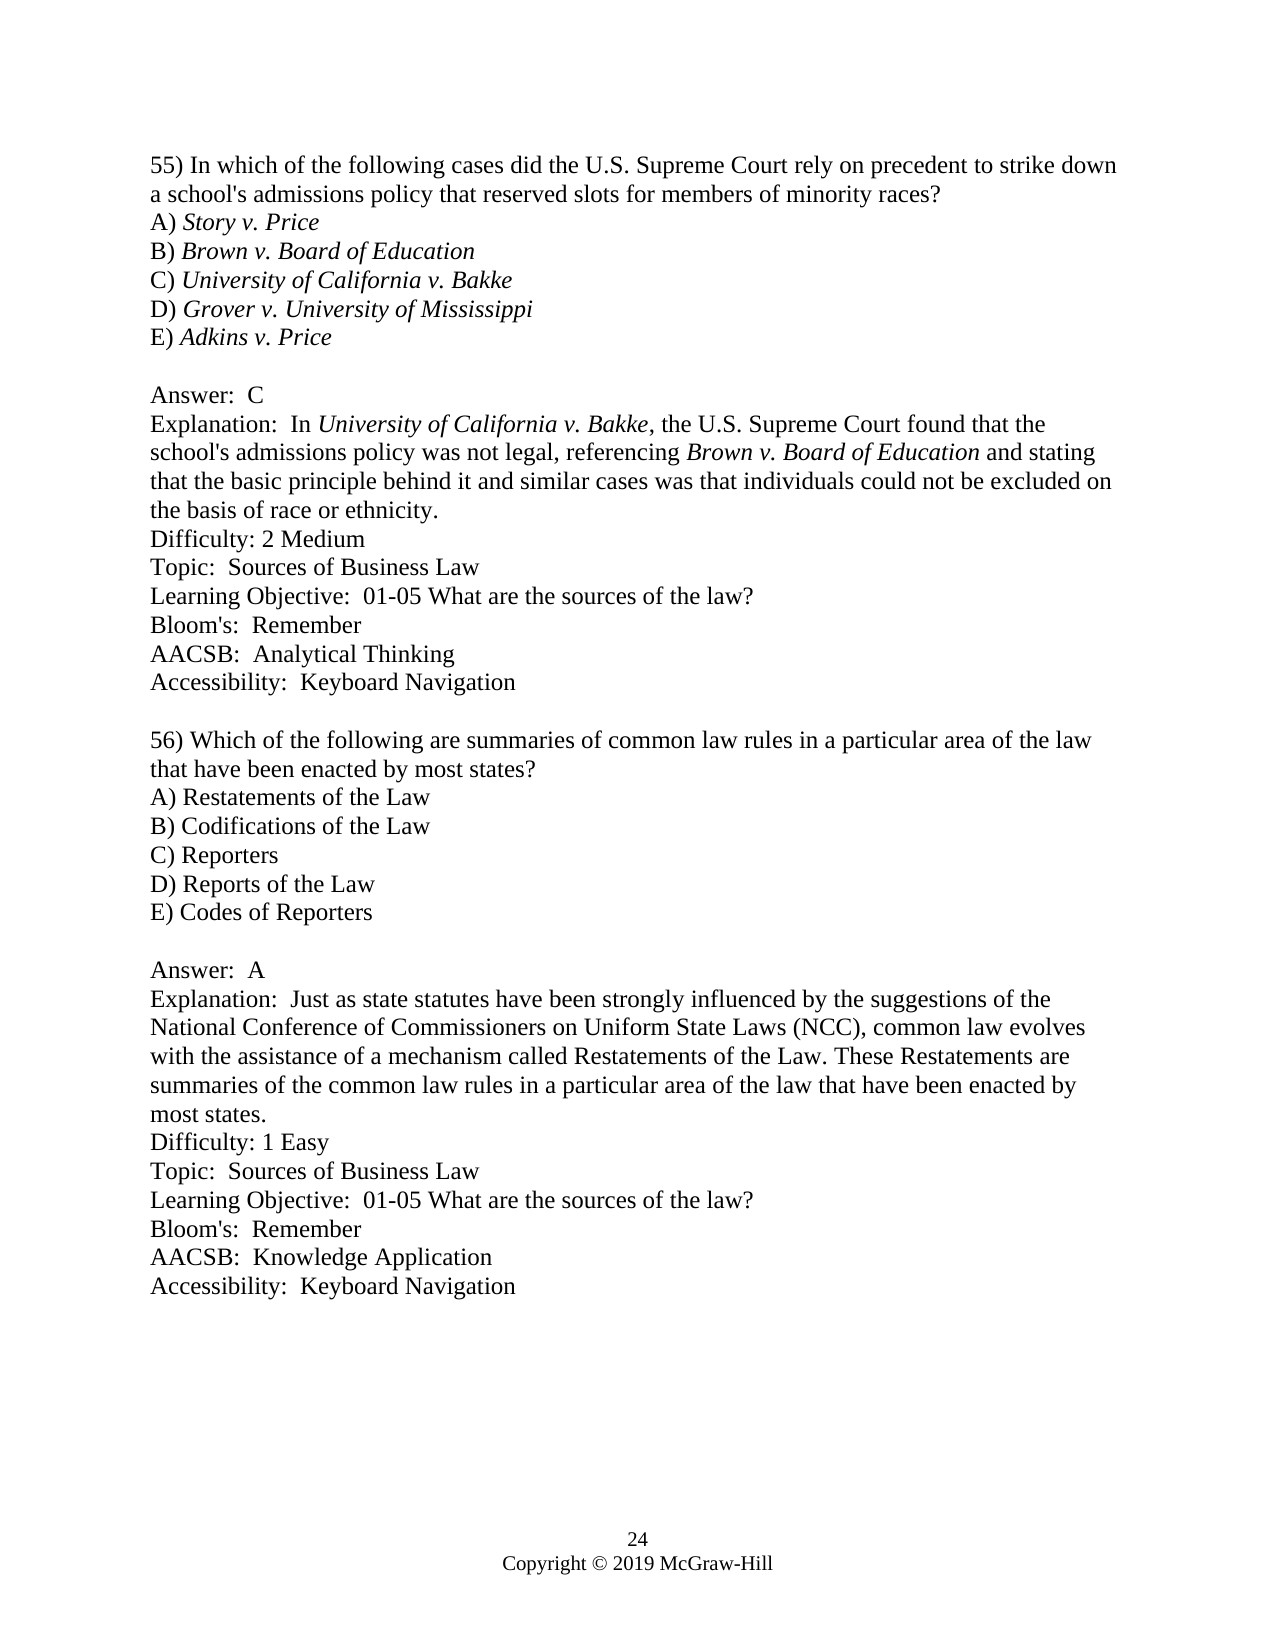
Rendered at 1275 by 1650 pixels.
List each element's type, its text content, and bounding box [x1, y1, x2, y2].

text Difficulty: 1 Easy [150, 1127, 1125, 1156]
text D) Reports of the Law [150, 869, 1125, 897]
text Accessibility: Keyboard Navigation [150, 1271, 1125, 1300]
text 56) Which of the following are summaries of common law rules in a particular area of the law that have been enacted by most states? [150, 725, 1125, 782]
text Difficulty: 2 Medium [150, 524, 1125, 552]
text C) University of California v. Bakke [150, 265, 1125, 294]
text Learning Objective: 01-05 What are the sources of the law? [150, 1185, 1125, 1214]
text Answer: A [150, 955, 1125, 984]
text D) Grover v. University of Mississippi [150, 294, 1125, 322]
text E) Codes of Reporters [150, 897, 1125, 926]
text Explanation: Just as state statutes have been strongly influenced by the suggestions of the National Conference of Commissioners on Uniform State Laws (NCC), common law evolves with the assistance of a mechanism called Restatements of the Law. These Restatements are summaries of the common law rules in a particular area of the law that have been enacted by most states. [150, 984, 1125, 1127]
text E) Adkins v. Price [150, 322, 1125, 351]
text B) Brown v. Board of Education [150, 236, 1125, 265]
text Explanation: In University of California v. Bakke, the U.S. Supreme Court found that the school's admissions policy was not legal, referencing Brown v. Board of Education and stating that the basic principle behind it and similar cases was that individuals could not be excluded on the basis of race or ethnicity. [150, 409, 1125, 524]
text AACSB: Knowledge Application [150, 1242, 1125, 1271]
text Topic: Sources of Business Law [150, 552, 1125, 581]
text B) Codifications of the Law [150, 811, 1125, 840]
text Bloom's: Remember [150, 610, 1125, 639]
text C) Reporters [150, 840, 1125, 869]
text Bloom's: Remember [150, 1214, 1125, 1242]
text AACSB: Analytical Thinking [150, 639, 1125, 667]
text Topic: Sources of Business Law [150, 1156, 1125, 1185]
text A) Restatements of the Law [150, 782, 1125, 811]
text 55) In which of the following cases did the U.S. Supreme Court rely on precedent to strike down a school's admissions policy that reserved slots for members of minority races? [150, 150, 1125, 207]
text A) Story v. Price [150, 207, 1125, 236]
text Accessibility: Keyboard Navigation [150, 667, 1125, 696]
text Learning Objective: 01-05 What are the sources of the law? [150, 581, 1125, 610]
text Answer: C [150, 380, 1125, 409]
